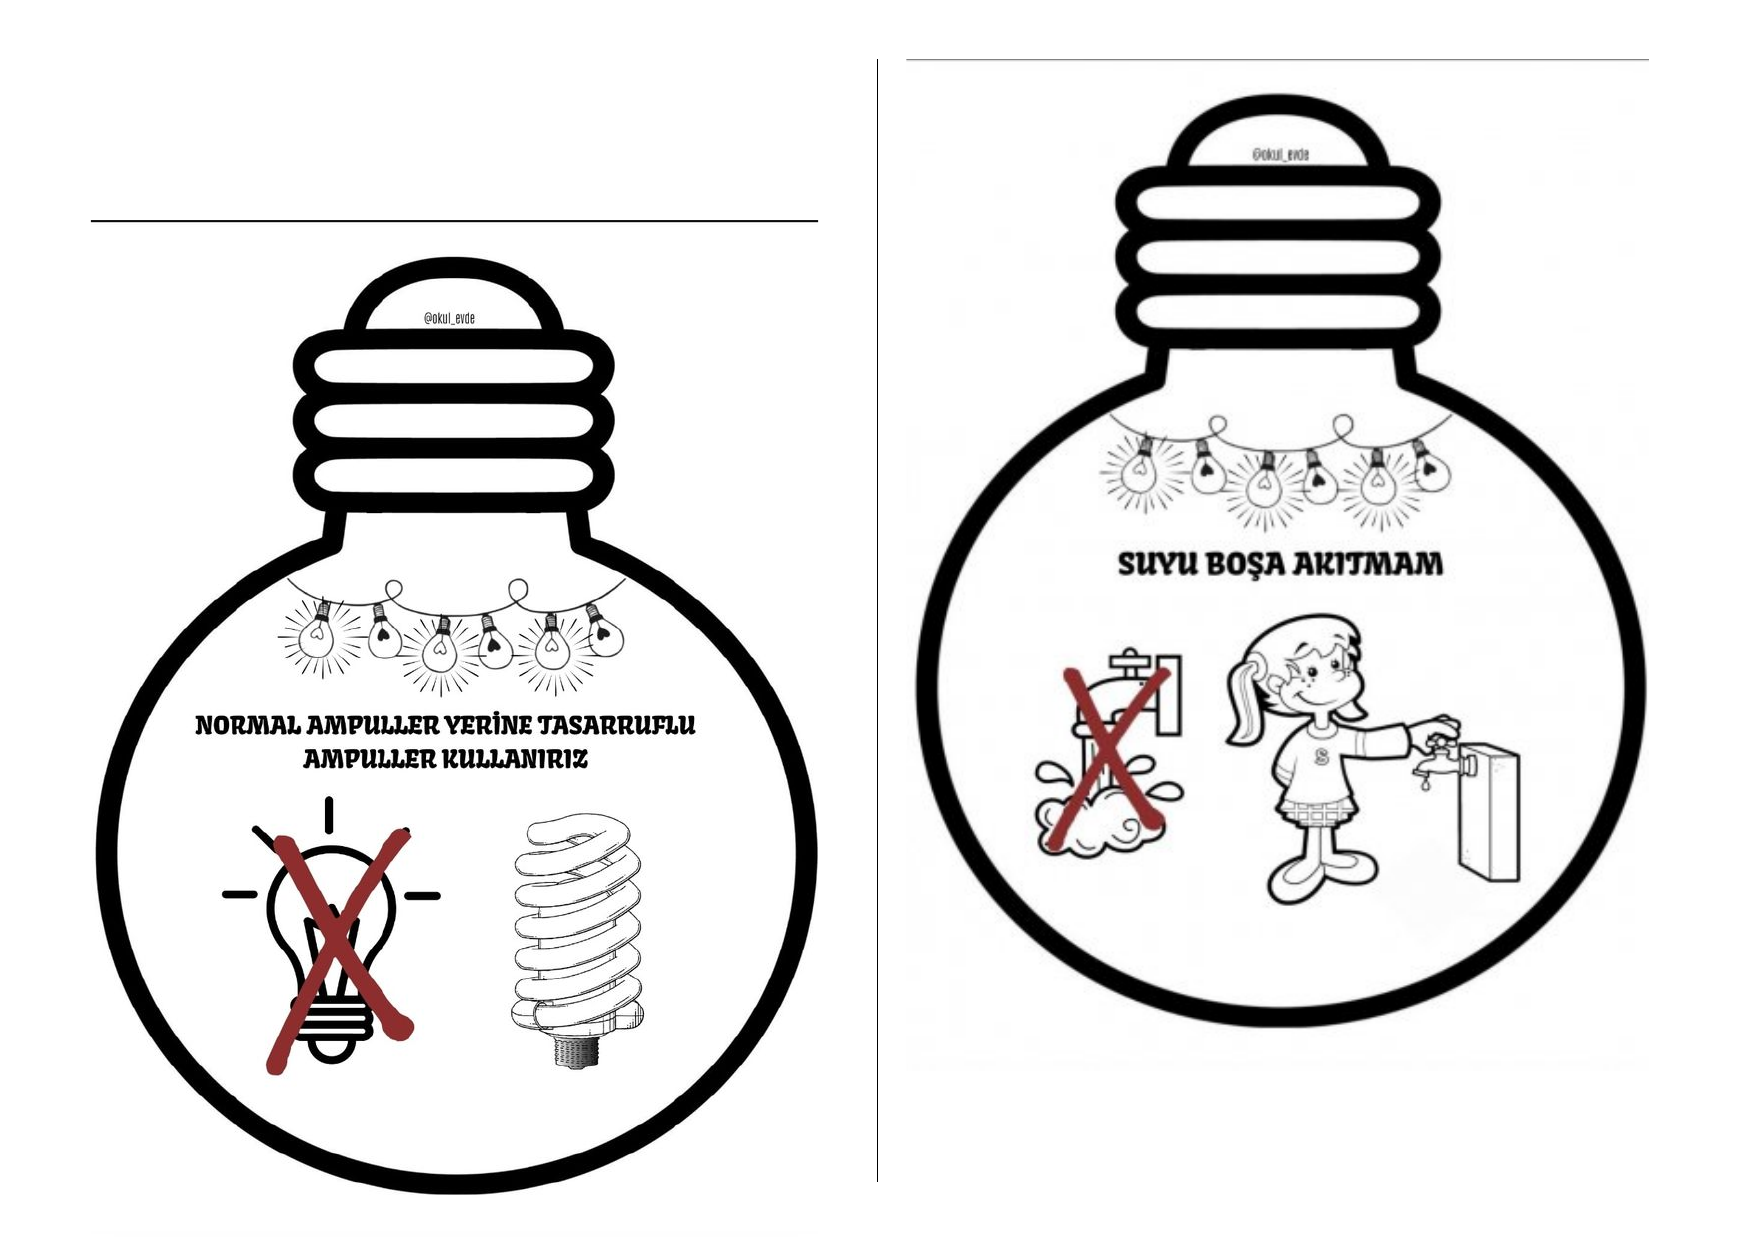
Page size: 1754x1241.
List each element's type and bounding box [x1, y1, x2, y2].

picture [90, 220, 819, 1235]
picture [906, 59, 1649, 1071]
